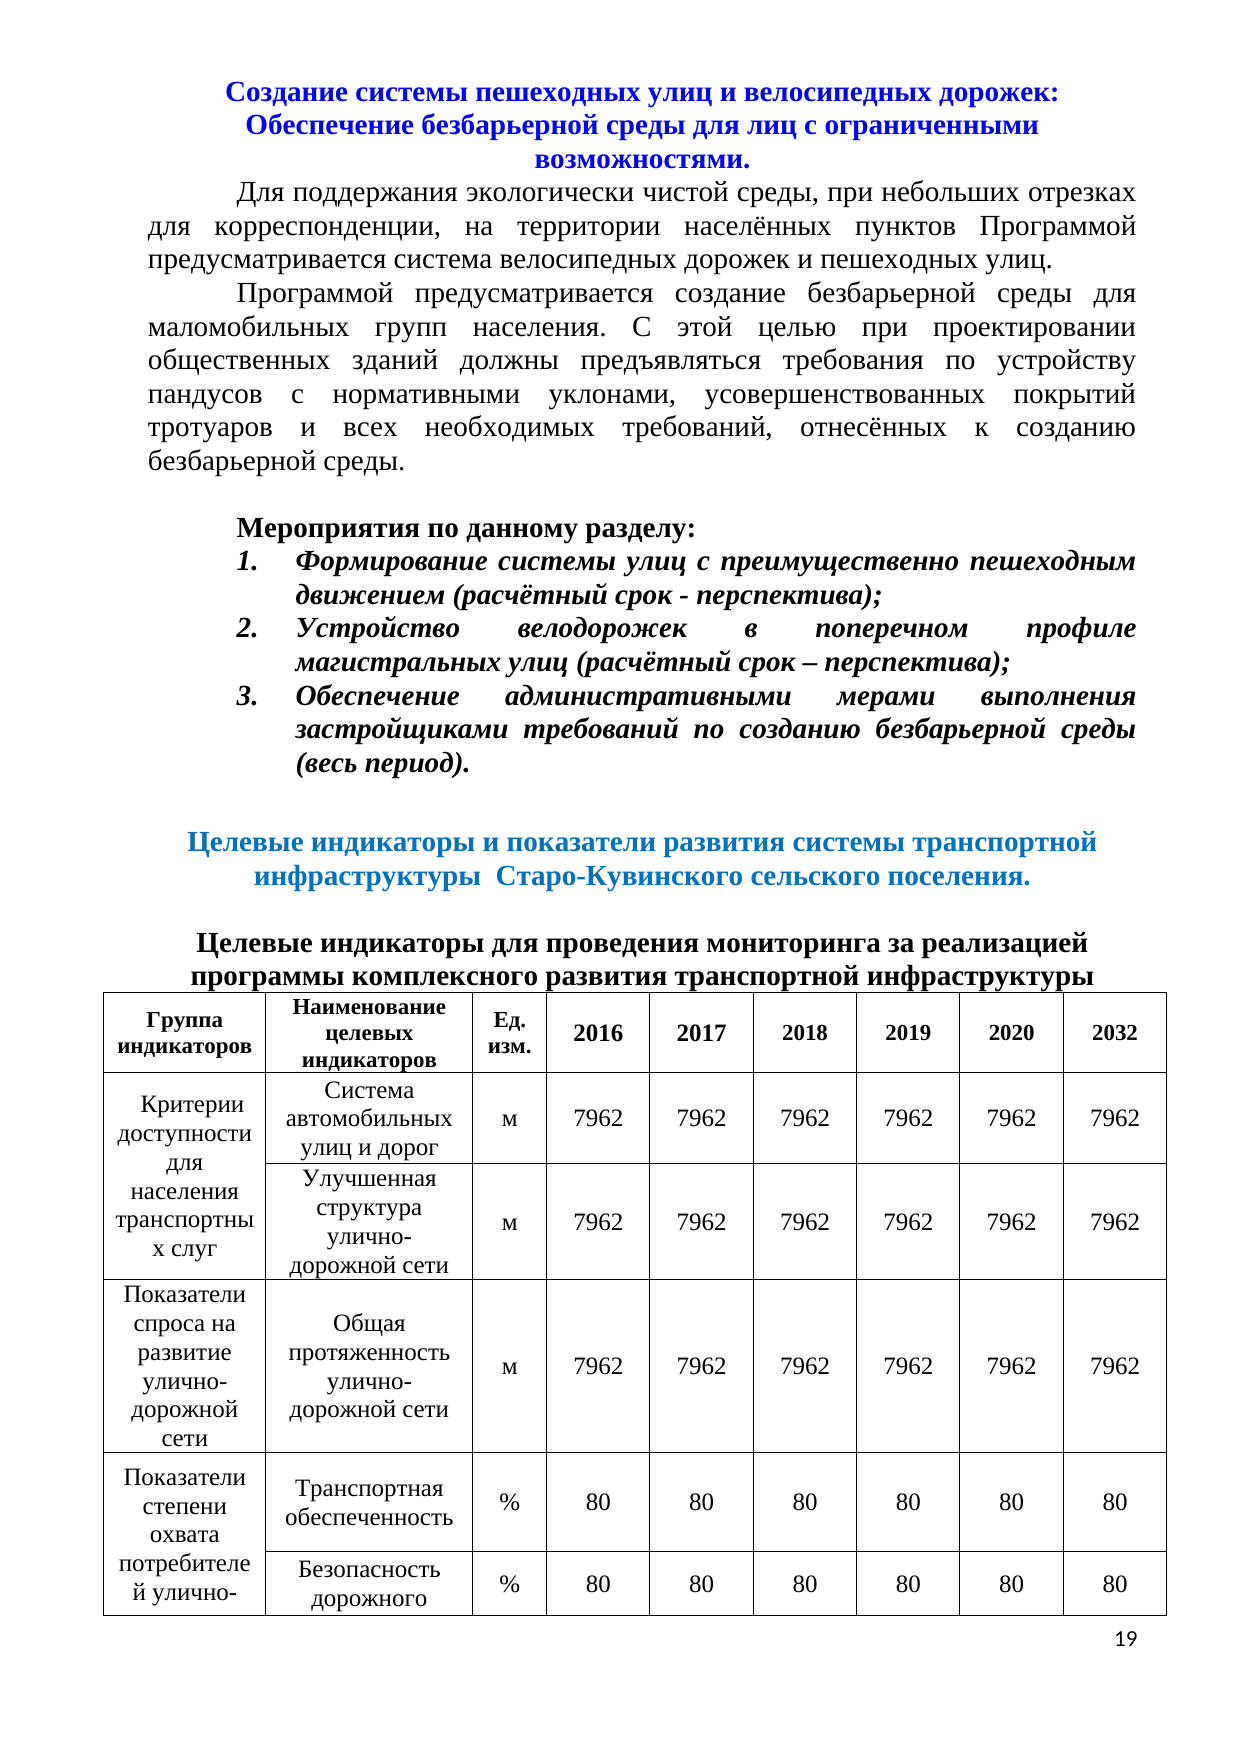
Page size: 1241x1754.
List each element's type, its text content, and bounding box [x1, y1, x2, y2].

table_cell 7962 [960, 1280, 1063, 1452]
table_cell Безопасность дорожного движения [266, 1552, 472, 1615]
table_cell 7962 [754, 1280, 856, 1452]
table_cell 80 [857, 1453, 959, 1551]
text Целевые индикаторы для проведения мониторинга за реализацией программы комплексного развития транспортной инфраструктуры [148, 925, 1137, 992]
table_cell 7962 [857, 1073, 959, 1162]
list Устройство велодорожек в поперечном профиле магистральных улиц (расчётный срок – перспектива); [236, 611, 1137, 678]
table_cell 80 [1064, 1453, 1166, 1551]
table_cell м [473, 1280, 546, 1452]
table_cell 80 [754, 1453, 856, 1551]
list Обеспечение административными мерами выполнения застройщиками требований по созданию безбарьерной среды (весь период). [236, 678, 1137, 778]
table_header 2032 [1064, 993, 1166, 1072]
table_cell 7962 [1064, 1164, 1166, 1278]
table_cell 7962 [547, 1280, 649, 1452]
table_cell 7962 [960, 1164, 1063, 1278]
table_cell 80 [960, 1453, 1063, 1551]
table_header 2016 [547, 993, 649, 1072]
table_cell Система автомобильных улиц и дорог [266, 1073, 472, 1162]
table_cell 7962 [1064, 1073, 1166, 1162]
table_header Группа индикаторов [104, 993, 265, 1072]
subtitle Создание системы пешеходных улиц и велосипедных дорожек: [148, 74, 1137, 107]
table_cell 7962 [650, 1280, 753, 1452]
subtitle Обеспечение безбарьерной среды для лиц с ограниченными возможностями. [148, 107, 1137, 174]
table_header 2018 [754, 993, 856, 1072]
table_cell 7962 [650, 1073, 753, 1162]
table_cell 7962 [1064, 1280, 1166, 1452]
table_cell Показатели степени охвата потребителей улично- дорожной сети [104, 1453, 265, 1615]
table_cell 80 [650, 1453, 753, 1551]
table_cell % [473, 1453, 546, 1551]
table_cell 7962 [960, 1073, 1063, 1162]
table_cell 80 [857, 1552, 959, 1615]
table_cell 7962 [547, 1164, 649, 1278]
table_cell 80 [547, 1552, 649, 1615]
table_cell м [473, 1073, 546, 1162]
table_cell Транспортная обеспеченность [266, 1453, 472, 1551]
table_cell Критерии доступности для населения транспортных слуг [104, 1073, 265, 1278]
table_cell 7962 [650, 1164, 753, 1278]
table_header Наименование целевых индикаторов [266, 993, 472, 1072]
table_cell 7962 [857, 1164, 959, 1278]
text Для поддержания экологически чистой среды, при небольших отрезках для корреспонденции, на территории населённых пунктов Программой предусматривается система велосипедных дорожек и пешеходных улиц. [148, 174, 1137, 275]
table_cell 80 [1064, 1552, 1166, 1615]
table_cell 80 [754, 1552, 856, 1615]
text Программой предусматривается создание безбарьерной среды для маломобильных групп населения. С этой целью при проектировании общественных зданий должны предъявляться требования по устройству пандусов с нормативными уклонами, усовершенствованных покрытий тротуаров и всех необходимых требований, отнесённых к созданию безбарьерной среды. [148, 275, 1137, 476]
table_cell % [473, 1552, 546, 1615]
table_cell 7962 [547, 1073, 649, 1162]
text Мероприятия по данному разделу: [148, 510, 1137, 543]
table_cell 80 [547, 1453, 649, 1551]
table_cell 7962 [754, 1164, 856, 1278]
text Целевые индикаторы и показатели развития системы транспортной инфраструктуры Старо-Кувинского сельского поселения. [148, 824, 1137, 891]
table_cell Показатели спроса на развитие улично- дорожной сети [104, 1280, 265, 1452]
table_header 2020 [960, 993, 1063, 1072]
table_cell 7962 [857, 1280, 959, 1452]
table_header 2017 [650, 993, 753, 1072]
table_cell 7962 [754, 1073, 856, 1162]
table_header Ед. изм. [473, 993, 546, 1072]
table_cell м [473, 1164, 546, 1278]
table_header 2019 [857, 993, 959, 1072]
table_cell 80 [960, 1552, 1063, 1615]
list Формирование системы улиц с преимущественно пешеходным движением (расчётный срок - перспектива); [236, 543, 1137, 611]
table_cell Улучшенная структура улично- дорожной сети [266, 1164, 472, 1278]
table_cell Общая протяженность улично-дорожной сети [266, 1280, 472, 1452]
table_cell 80 [650, 1552, 753, 1615]
